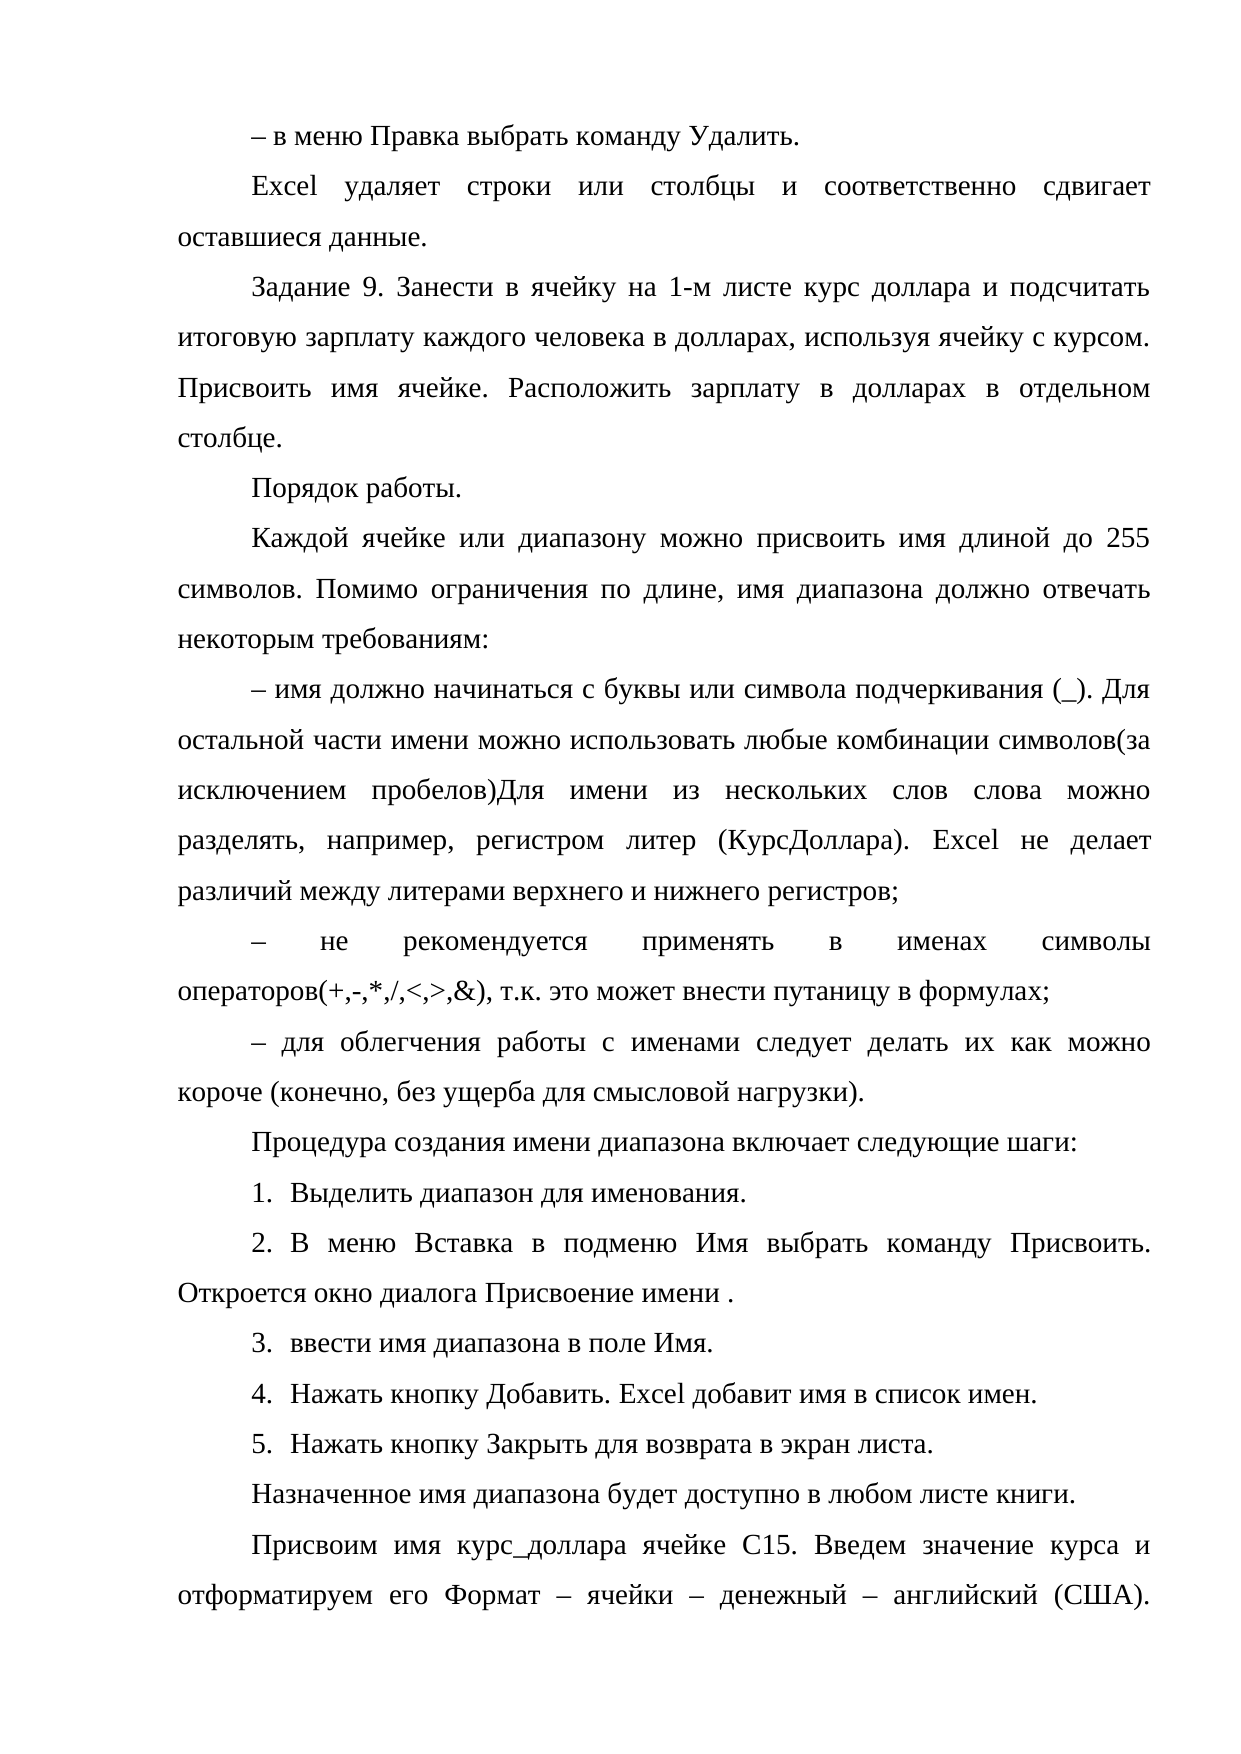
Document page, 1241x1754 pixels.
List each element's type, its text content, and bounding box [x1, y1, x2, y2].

text – имя должно начинаться с буквы или символа подчеркивания (_). Для остальной части имени можно использовать любые комбинации символов(за исключением пробелов)Для имени из нескольких слов слова можно разделять, например, регистром литер (КурсДоллара). Excel не делает различий между литерами верхнего и нижнего регистров; [177, 672, 1152, 906]
text Задание 9. Занести в ячейку на 1-м листе курс доллара и подсчитать итоговую зарплату каждого человека в долларах, используя ячейку с курсом. Присвоить имя ячейке. Расположить зарплату в долларах в отдельном столбце. [177, 269, 1152, 453]
text Назначенное имя диапазона будет доступно в любом листе книги. [177, 1477, 1152, 1510]
text – в меню Правка выбрать команду Удалить. [177, 118, 1152, 152]
text – для облегчения работы с именами следует делать их как можно короче (конечно, без ущерба для смысловой нагрузки). [177, 1024, 1152, 1108]
text Порядок работы. [177, 470, 1152, 504]
text Каждой ячейке или диапазону можно присвоить имя длиной до 255 символов. Помимо ограничения по длине, имя диапазона должно отвечать некоторым требованиям: [177, 521, 1152, 655]
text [177, 1527, 1152, 1611]
list ввести имя диапазона в поле Имя. [177, 1326, 1152, 1359]
list Нажать кнопку Добавить. Excel добавит имя в список имен. [177, 1376, 1152, 1409]
list Выделить диапазон для именования. [177, 1175, 1152, 1208]
text Excel удаляет строки или столбцы и соответственно сдвигает оставшиеся данные. [177, 168, 1152, 252]
text – не рекомендуется применять в именах символы операторов(+,-,*,/,<,>,&), т.к. это может внести путаницу в формулах; [177, 923, 1152, 1007]
text Процедура создания имени диапазона включает следующие шаги: [177, 1124, 1152, 1158]
list В меню Вставка в подменю Имя выбрать команду Присвоить. Откроется окно диалога Присвоение имени . [177, 1225, 1152, 1309]
list Нажать кнопку Закрыть для возврата в экран листа. [177, 1426, 1152, 1460]
